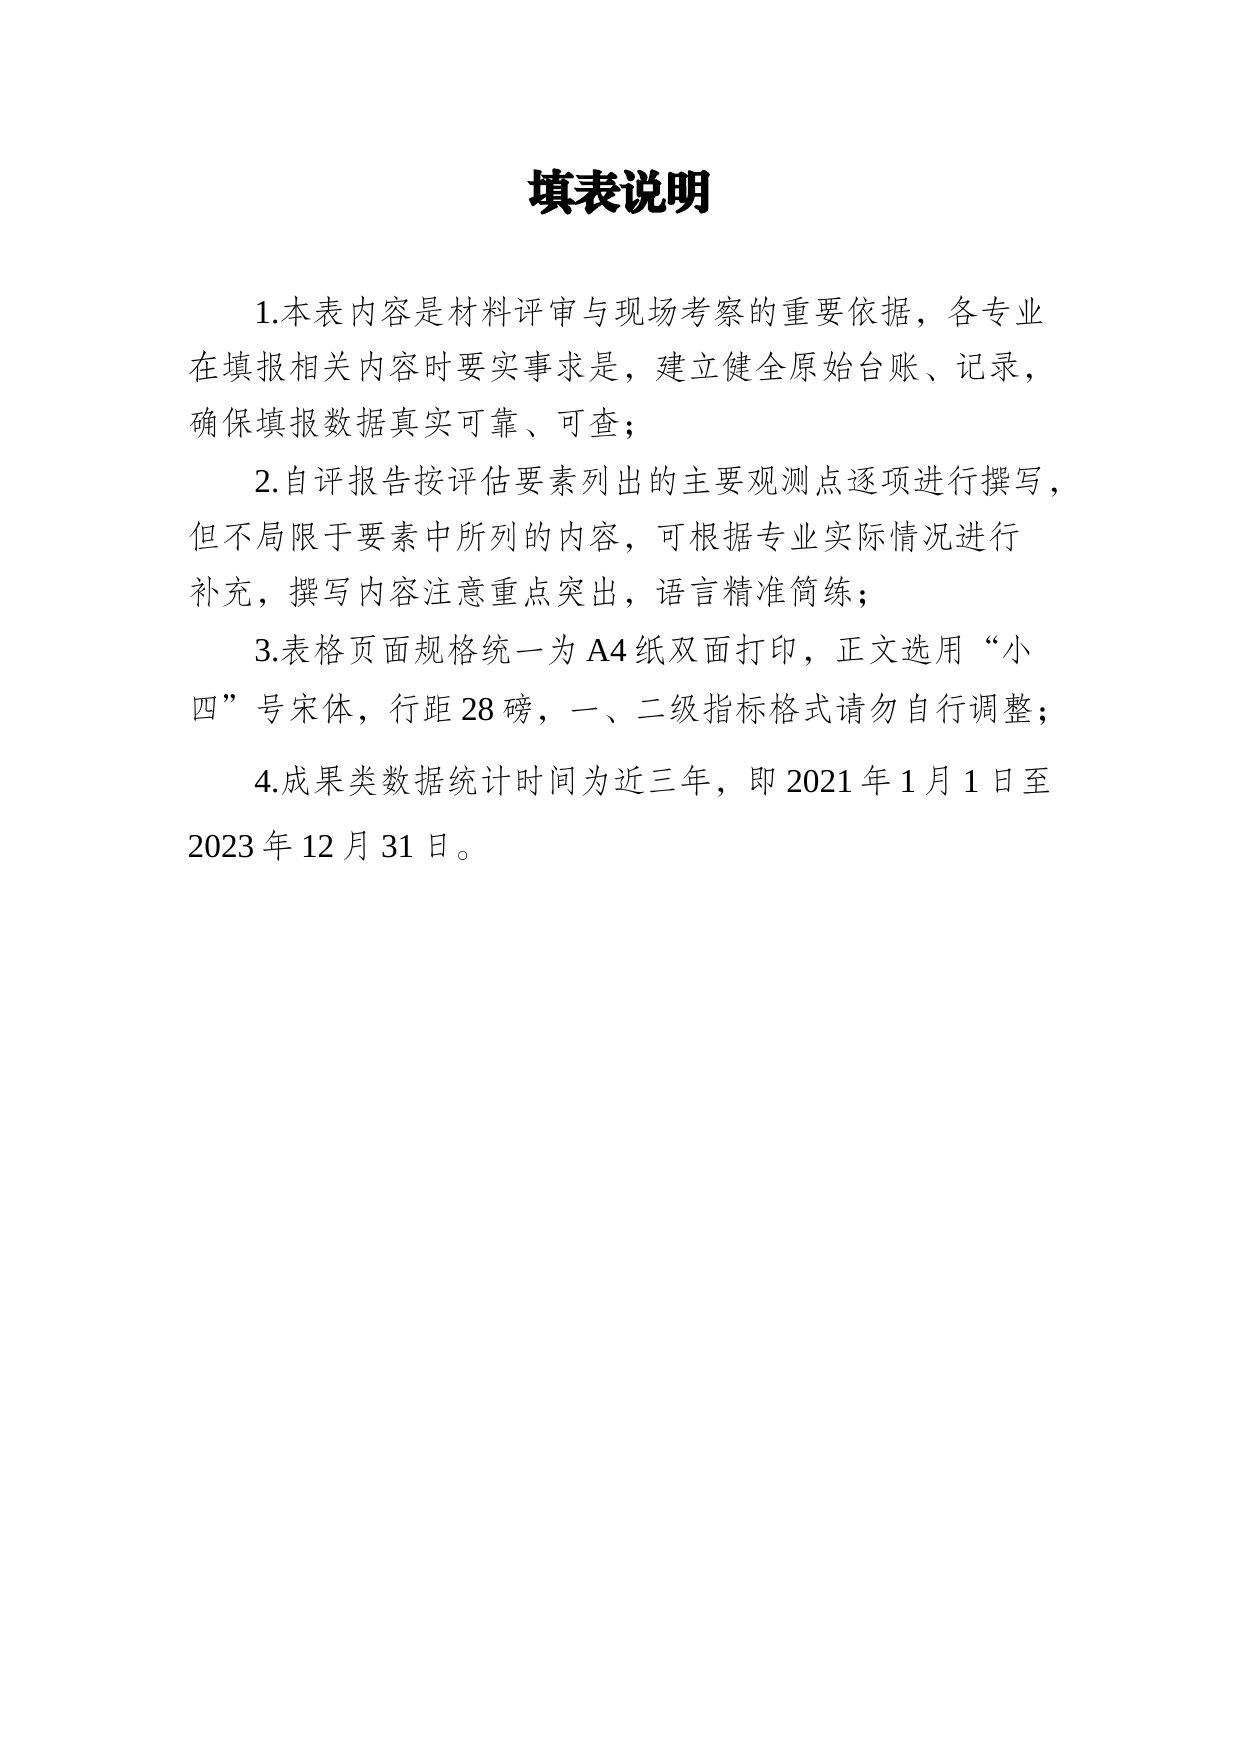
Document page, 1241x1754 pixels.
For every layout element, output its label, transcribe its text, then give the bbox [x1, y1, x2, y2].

text 填表说明 [187, 162, 1053, 227]
text 1.本表内容是材料评审与现场考察的重要依据，各专业在填报相关内容时要实事求是，建立健全原始台账、记录，确保填报数据真实可靠、可查； [187, 292, 1053, 443]
text 3.表格页面规格统一为A4纸双面打印，正文选用“小四”号宋体，行距28磅，一、二级指标格式请勿自行调整； [187, 631, 1053, 729]
text 2.自评报告按评估要素列出的主要观测点逐项进行撰写，但不局限于要素中所列的内容，可根据专业实际情况进行补充，撰写内容注意重点突出，语言精准简练； [187, 461, 1053, 612]
text 4.成果类数据统计时间为近三年，即2021年1月1日至2023年12月31日。 [187, 748, 1053, 878]
